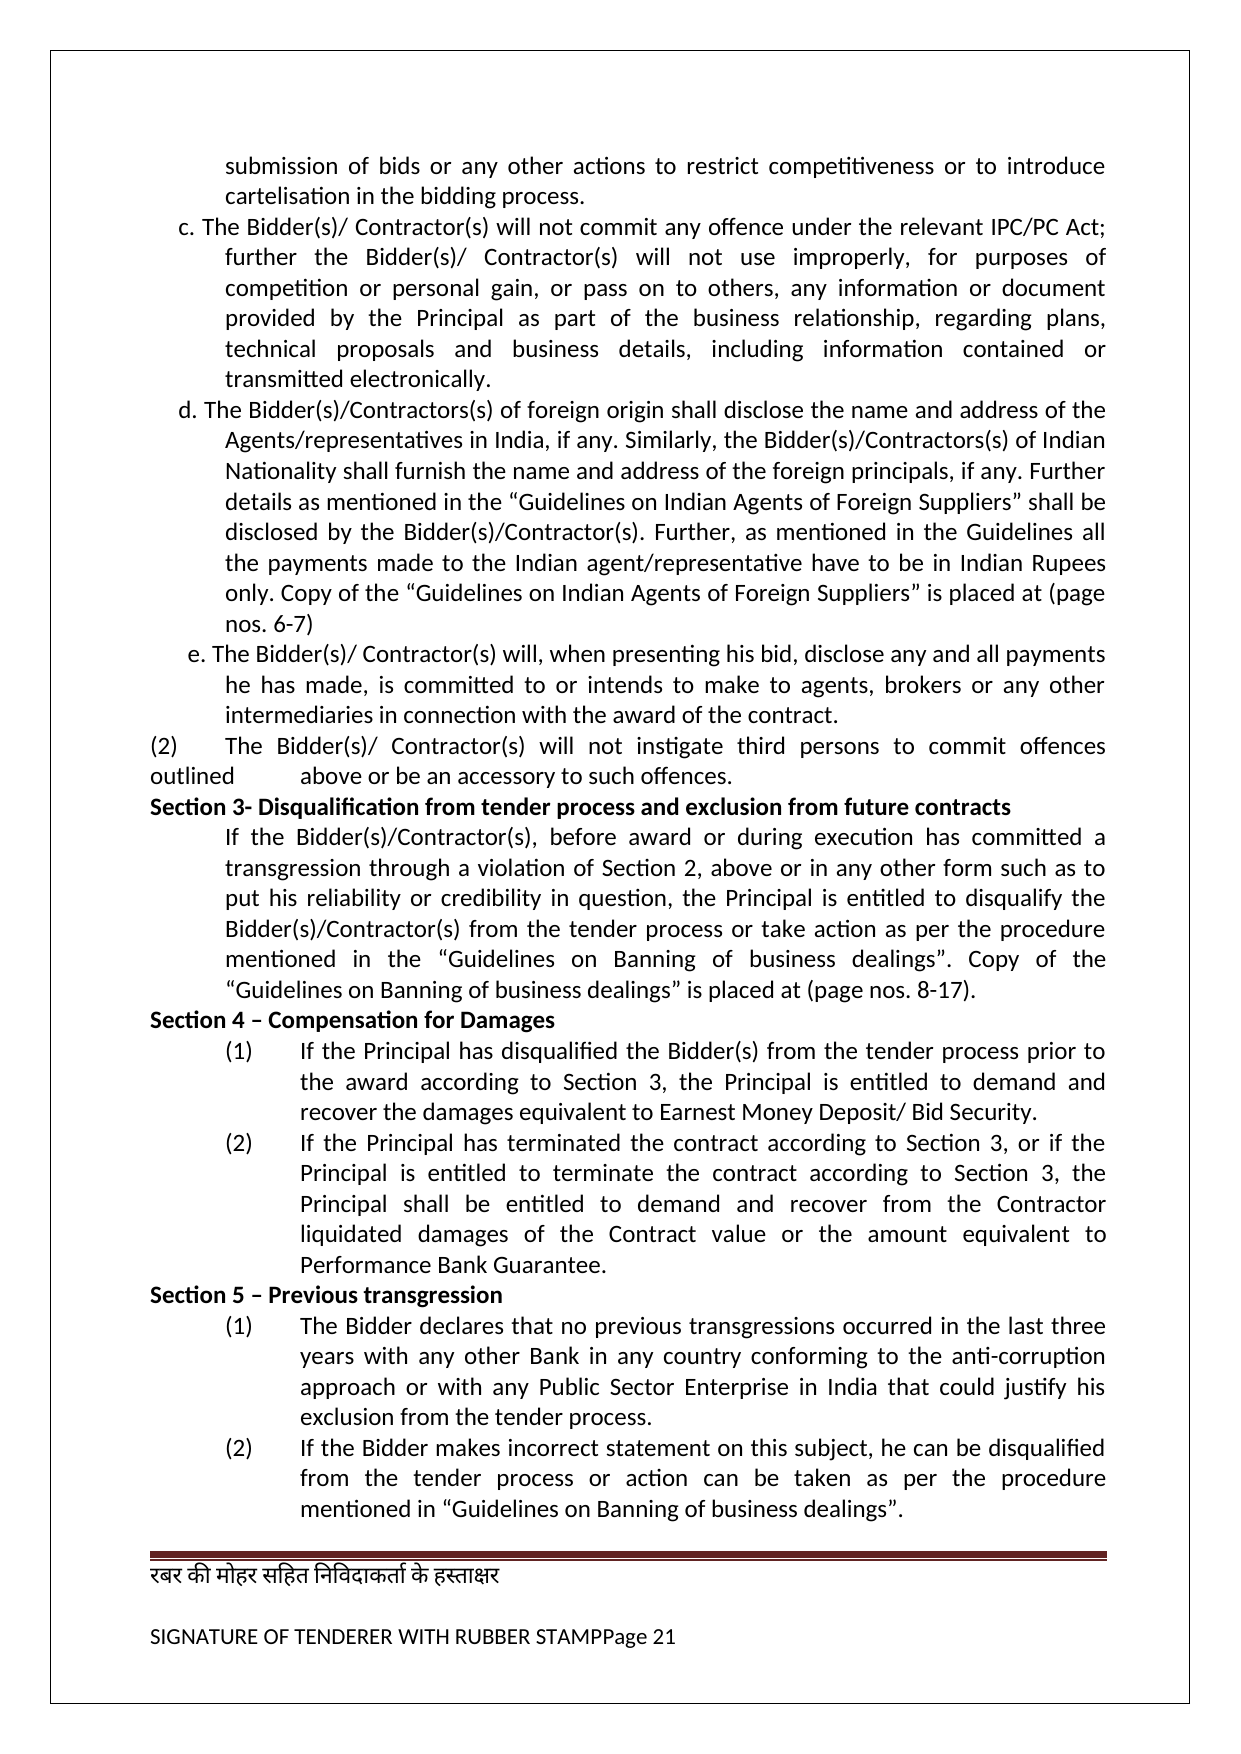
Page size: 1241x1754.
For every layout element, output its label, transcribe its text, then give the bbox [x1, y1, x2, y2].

text Section 4 – Compensation for Damages [150, 1004, 1107, 1035]
text If the Bidder(s)/Contractor(s), before award or during execution has committed a transgression through a violation of Section 2, above or in any other form such as to put his reliability or credibility in question, the Principal is entitled to disqualify the Bidder(s)/Contractor(s) from the tender process or take action as per the procedure mentioned in the “Guidelines on Banning of business dealings”. Copy of the “Guidelines on Banning of business dealings” is placed at (page nos. 8-17). [225, 821, 1107, 1004]
text d. The Bidder(s)/Contractors(s) of foreign origin shall disclose the name and address of the Agents/representatives in India, if any. Similarly, the Bidder(s)/Contractors(s) of Indian Nationality shall furnish the name and address of the foreign principals, if any. Further details as mentioned in the “Guidelines on Indian Agents of Foreign Suppliers” shall be disclosed by the Bidder(s)/Contractor(s). Further, as mentioned in the Guidelines all the payments made to the Indian agent/representative have to be in Indian Rupees only. Copy of the “Guidelines on Indian Agents of Foreign Suppliers” is placed at (page nos. 6-7) [178, 394, 1107, 638]
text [178, 150, 1107, 211]
text Section 3- Disqualification from tender process and exclusion from future contracts [150, 791, 1107, 821]
text (2) If the Bidder makes incorrect statement on this subject, he can be disqualified from the tender process or action can be taken as per the procedure mentioned in “Guidelines on Banning of business dealings”. [225, 1432, 1107, 1523]
text (1) If the Principal has disqualified the Bidder(s) from the tender process prior to the award according to Section 3, the Principal is entitled to demand and recover the damages equivalent to Earnest Money Deposit/ Bid Security. [225, 1035, 1107, 1127]
text (1) The Bidder declares that no previous transgressions occurred in the last three years with any other Bank in any country conforming to the anti-corruption approach or with any Public Sector Enterprise in India that could justify his exclusion from the tender process. [225, 1310, 1107, 1432]
text (2) If the Principal has terminated the contract according to Section 3, or if the Principal is entitled to terminate the contract according to Section 3, the Principal shall be entitled to demand and recover from the Contractor liquidated damages of the Contract value or the amount equivalent to Performance Bank Guarantee. [225, 1127, 1107, 1279]
text e. The Bidder(s)/ Contractor(s) will, when presenting his bid, disclose any and all payments he has made, is committed to or intends to make to agents, brokers or any other intermediaries in connection with the award of the contract. [187, 638, 1107, 730]
text Section 5 – Previous transgression [150, 1279, 1107, 1310]
text (2) The Bidder(s)/ Contractor(s) will not instigate third persons to commit offences outlined above or be an accessory to such offences. [150, 730, 1107, 791]
text c. The Bidder(s)/ Contractor(s) will not commit any offence under the relevant IPC/PC Act; further the Bidder(s)/ Contractor(s) will not use improperly, for purposes of competition or personal gain, or pass on to others, any information or document provided by the Principal as part of the business relationship, regarding plans, technical proposals and business details, including information contained or transmitted electronically. [178, 211, 1107, 394]
